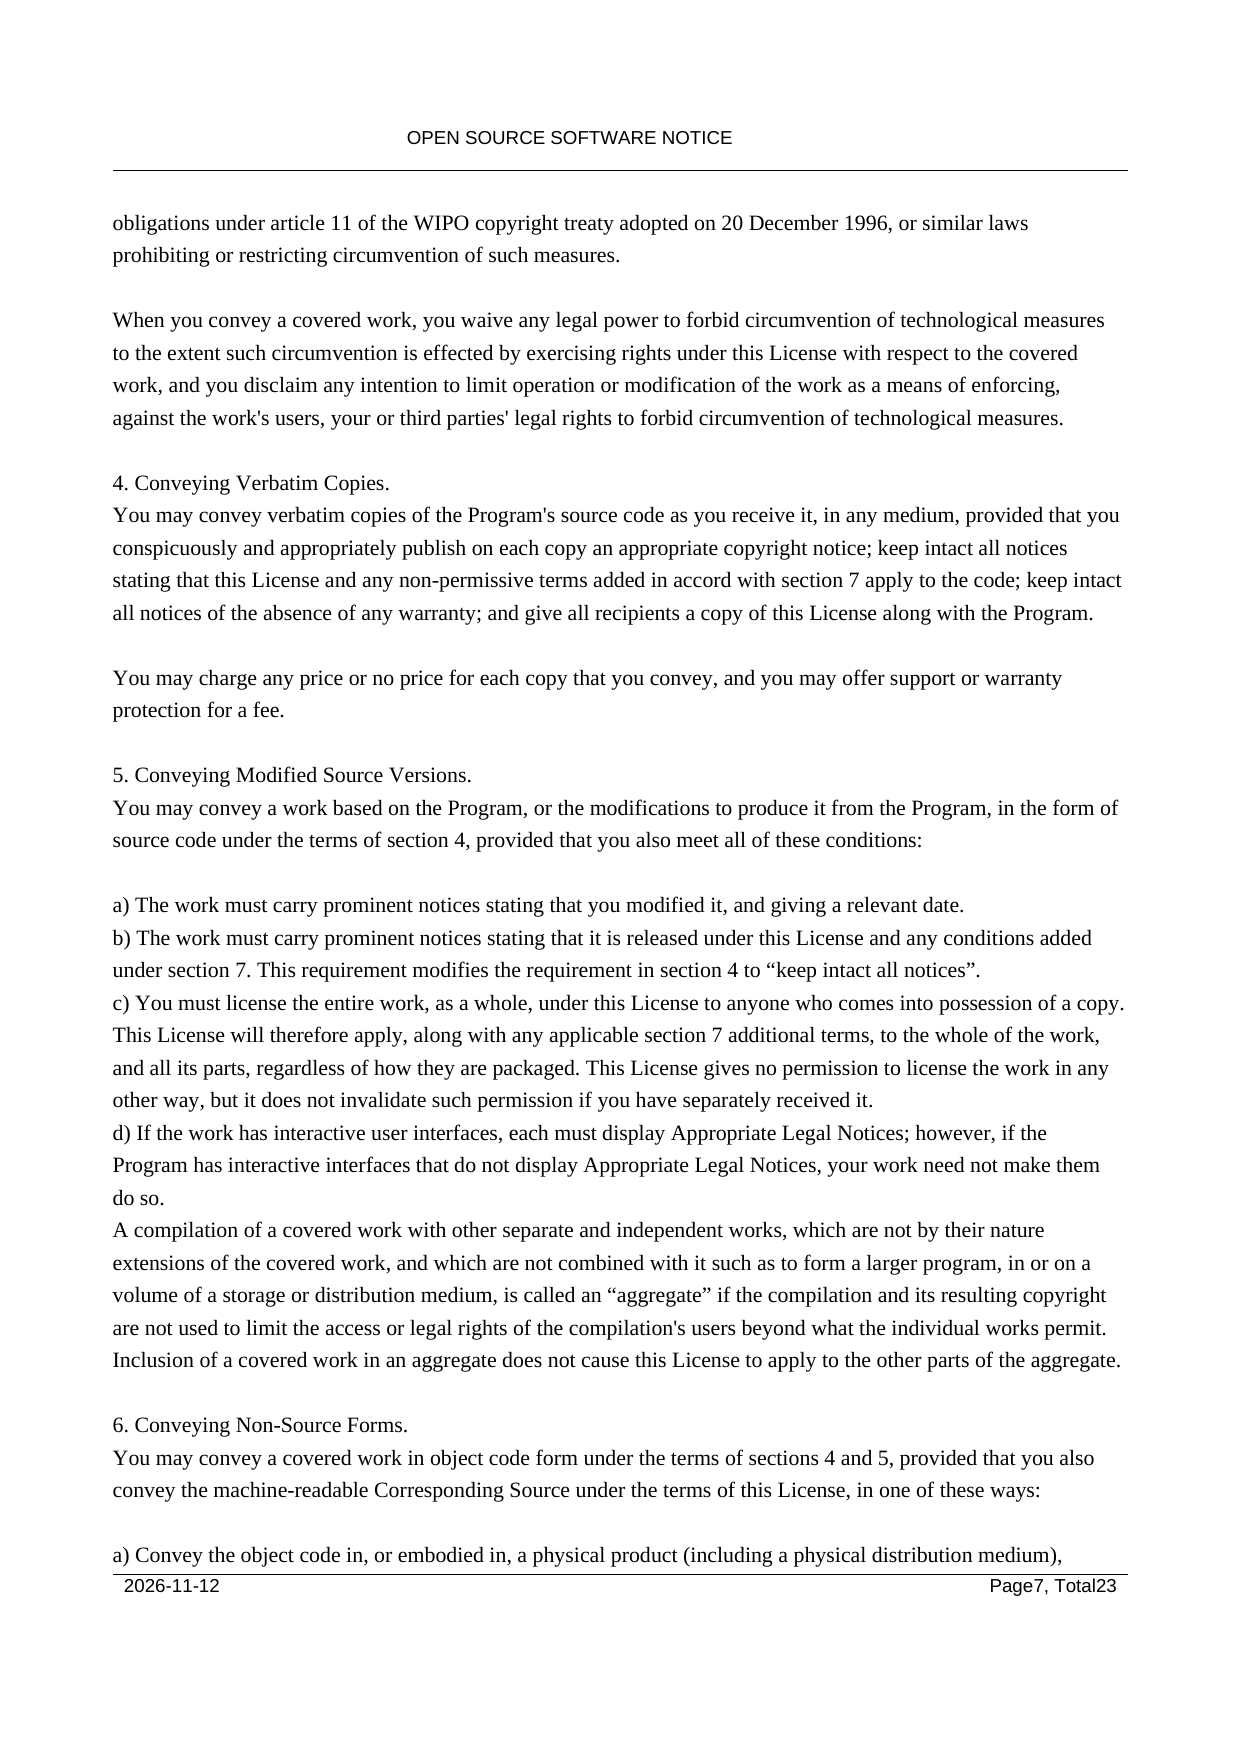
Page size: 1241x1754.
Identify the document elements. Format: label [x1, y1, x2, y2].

text [112, 206, 1128, 1571]
